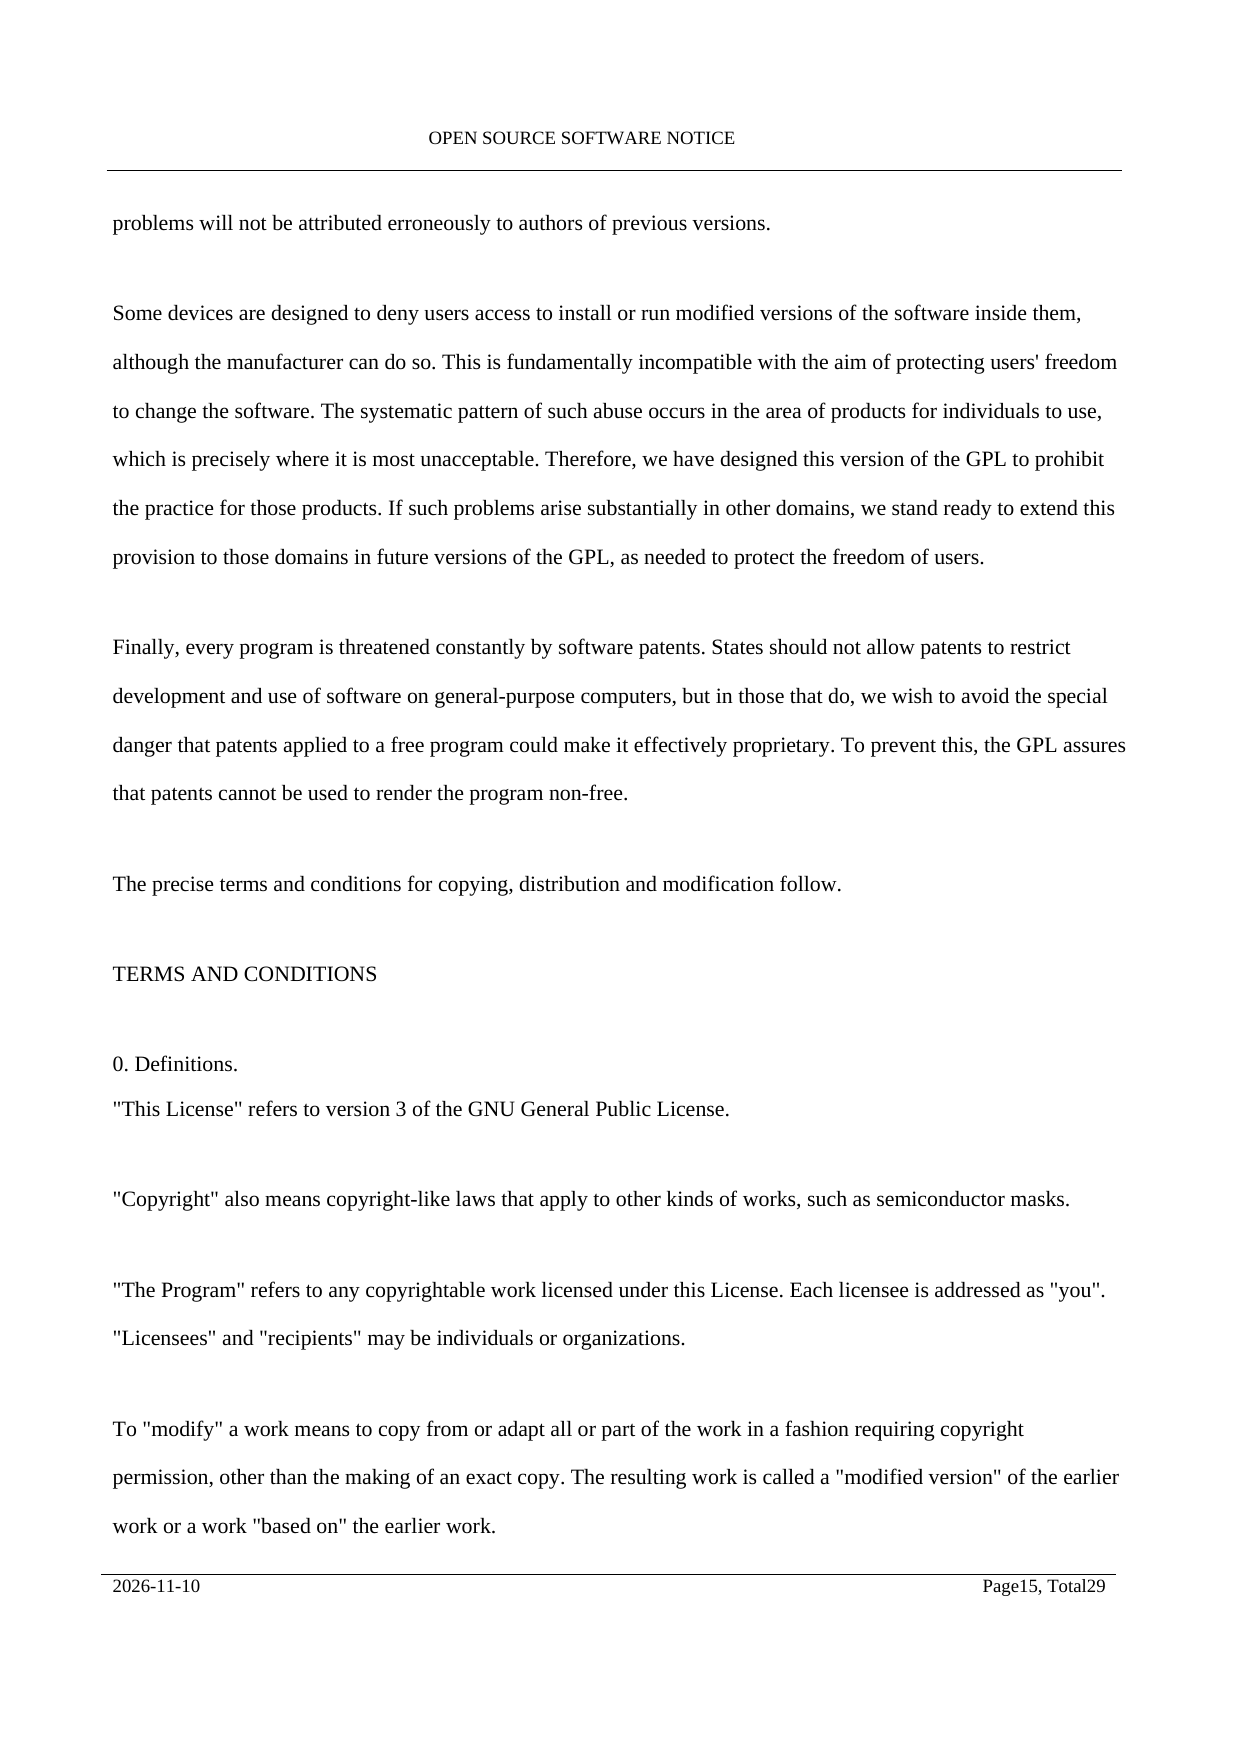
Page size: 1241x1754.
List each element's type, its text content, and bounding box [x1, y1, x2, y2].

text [112, 206, 1128, 239]
text Finally, every program is threatened constantly by software patents. States should not allow patents to restrict development and use of software on general-purpose computers, but in those that do, we wish to avoid the special danger that patents applied to a free program could make it effectively proprietary. To prevent this, the GPL assures that patents cannot be used to render the program non-free. [112, 631, 1128, 809]
text TERMS AND CONDITIONS [112, 957, 1128, 990]
text The precise terms and conditions for copying, distribution and modification follow. [112, 867, 1128, 899]
text Some devices are designed to deny users access to install or run modified versions of the software inside them, although the manufacturer can do so. This is fundamentally incompatible with the aim of protecting users' freedom to change the software. The systematic pattern of such abuse occurs in the area of products for individuals to use, which is precisely where it is most unacceptable. Therefore, we have designed this version of the GPL to prohibit the practice for those products. If such problems arise substantially in other domains, we stand ready to extend this provision to those domains in future versions of the GPL, as needed to protect the freedom of users. [112, 297, 1128, 573]
text "This License" refers to version 3 of the GNU General Public License. [112, 1092, 1128, 1125]
text "Copyright" also means copyright-like laws that apply to other kinds of works, such as semiconductor masks. [112, 1183, 1128, 1215]
text To "modify" a work means to copy from or adapt all or part of the work in a fashion requiring copyright permission, other than the making of an exact copy. The resulting work is called a "modified version" of the earlier work or a work "based on" the earlier work. [112, 1412, 1128, 1542]
text "The Program" refers to any copyrightable work licensed under this License. Each licensee is addressed as "you". "Licensees" and "recipients" may be individuals or organizations. [112, 1273, 1128, 1354]
text 0. Definitions. [112, 1047, 1128, 1080]
